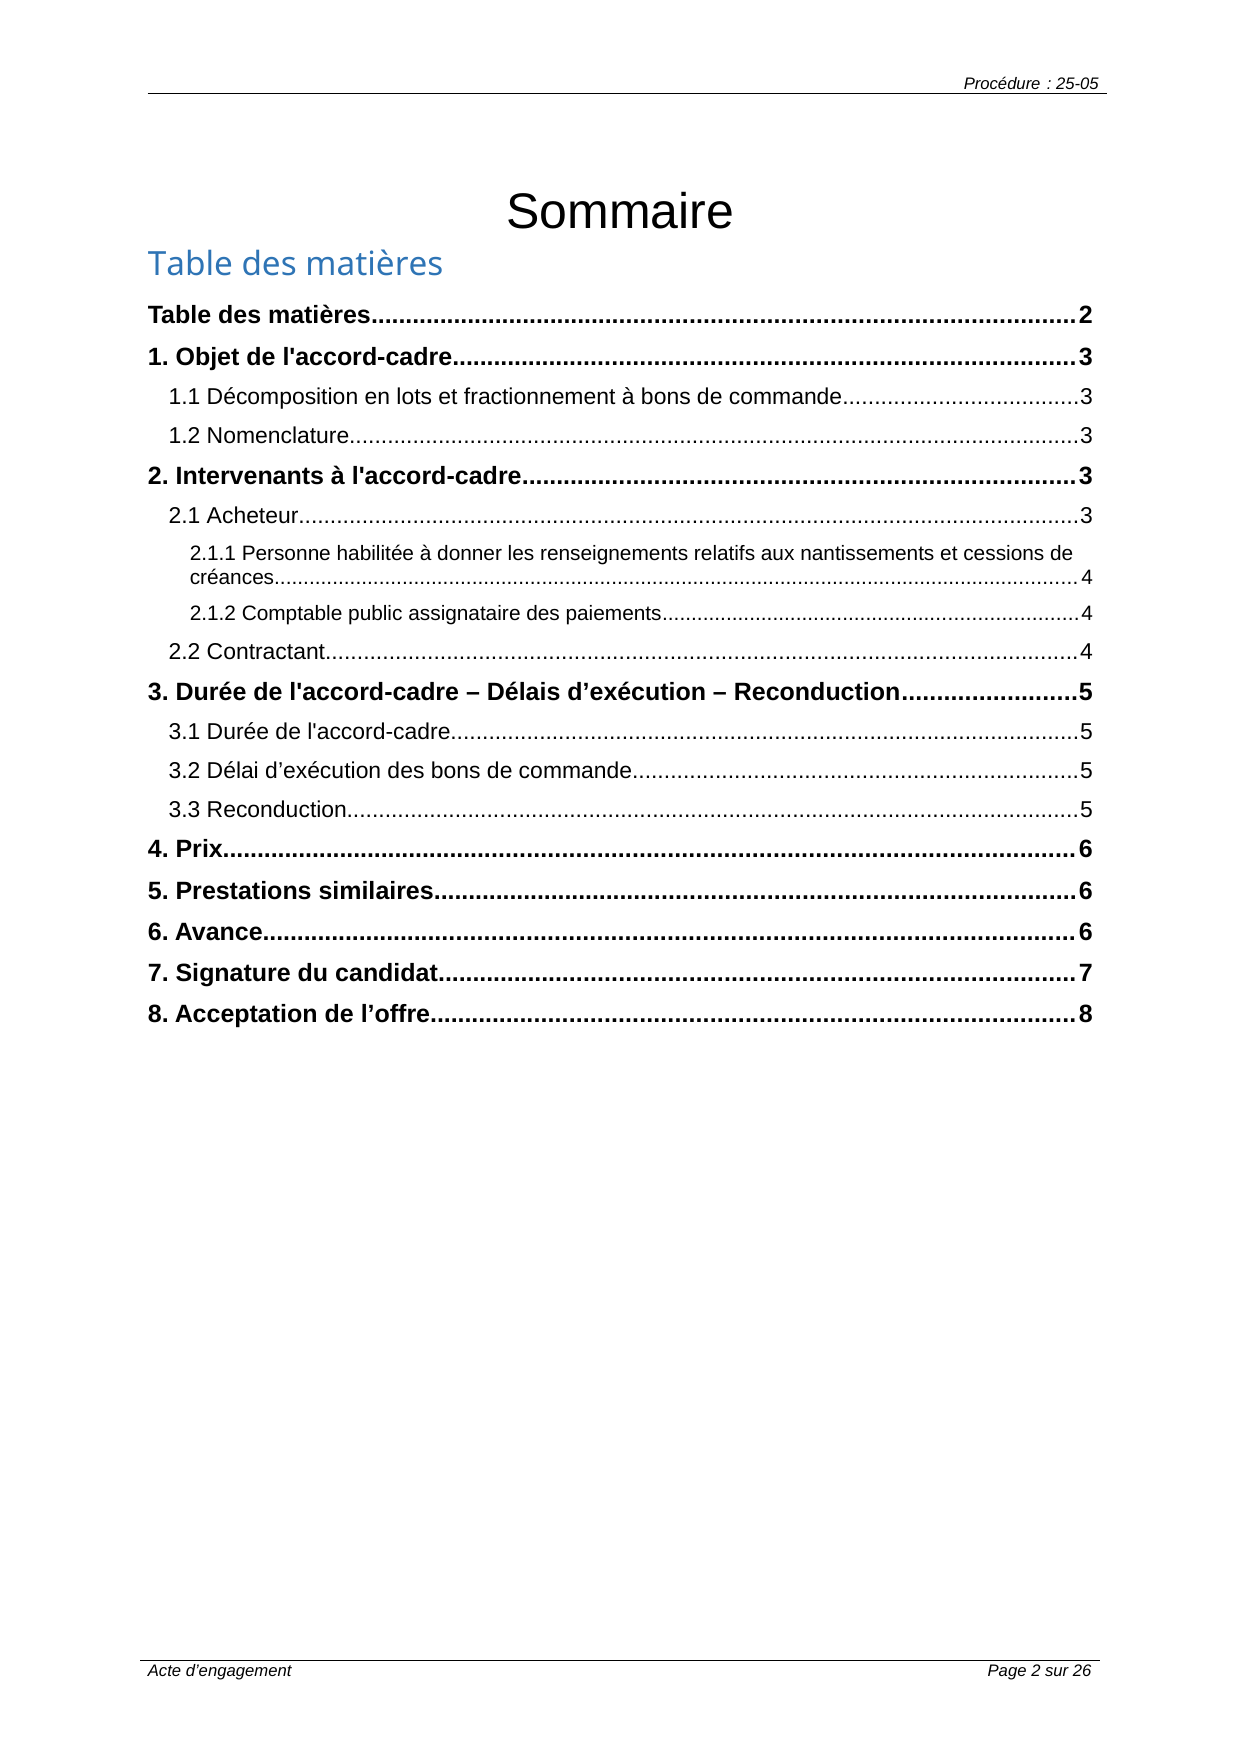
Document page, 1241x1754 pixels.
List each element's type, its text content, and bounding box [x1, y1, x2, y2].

text Sommaire [148, 182, 1093, 239]
